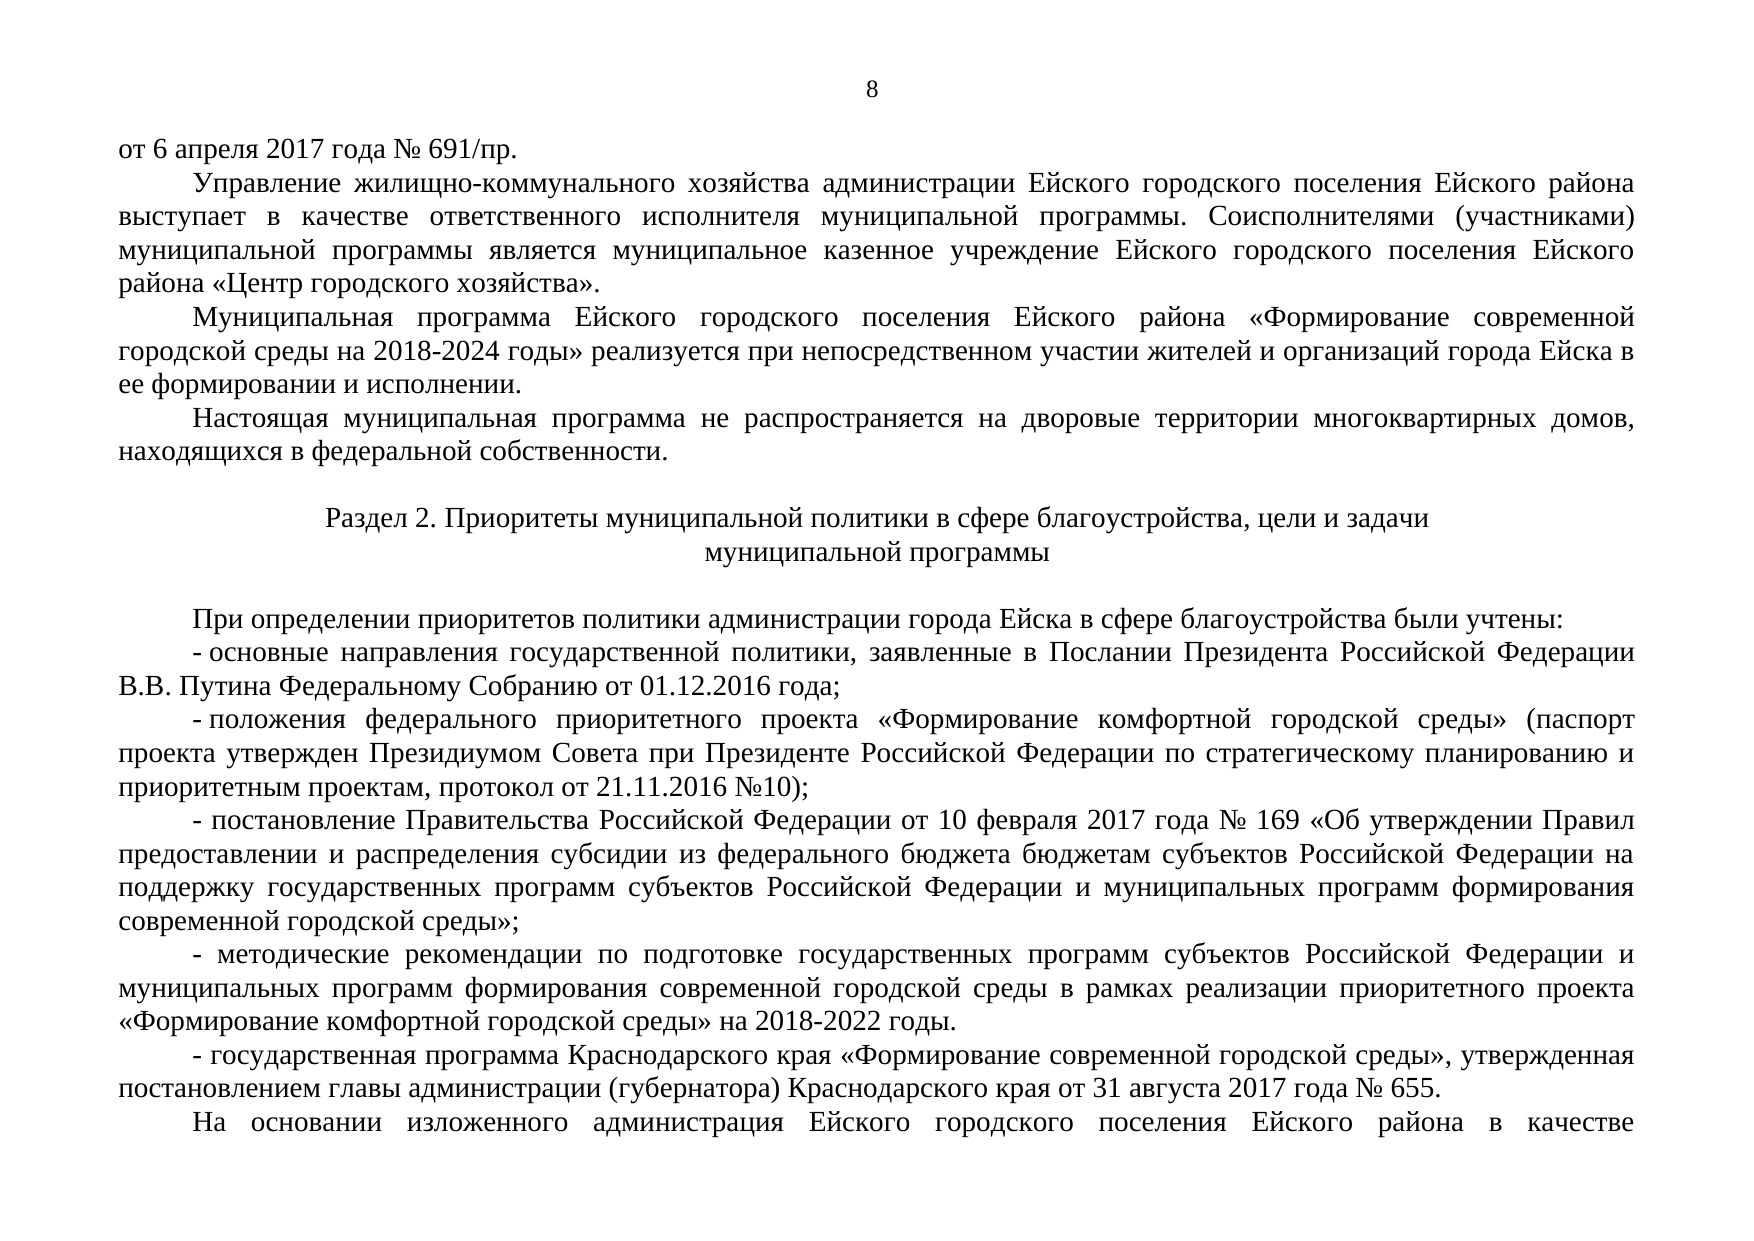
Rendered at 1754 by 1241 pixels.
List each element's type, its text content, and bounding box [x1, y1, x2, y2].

text Муниципальная программа Ейского городского поселения Ейского района «Формирование современной городской среды на 2018-2024 годы» реализуется при непосредственном участии жителей и организаций города Ейска в ее формировании и исполнении. [118, 299, 1636, 400]
text При определении приоритетов политики администрации города Ейска в сфере благоустройства были учтены: [118, 601, 1636, 634]
text - методические рекомендации по подготовке государственных программ субъектов Российской Федерации и муниципальных программ формирования современной городской среды в рамках реализации приоритетного проекта «Формирование комфортной городской среды» на 2018-2022 годы. [118, 936, 1636, 1037]
text муниципальной программы [118, 534, 1636, 567]
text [118, 1104, 1636, 1138]
text Настоящая муниципальная программа не распространяется на дворовые территории многоквартирных домов, находящихся в федеральной собственности. [118, 400, 1636, 467]
text Управление жилищно-коммунального хозяйства администрации Ейского городского поселения Ейского района выступает в качестве ответственного исполнителя муниципальной программы. Соисполнителями (участниками) муниципальной программы является муниципальное казенное учреждение Ейского городского поселения Ейского района «Центр городского хозяйства». [118, 165, 1636, 299]
text - государственная программа Краснодарского края «Формирование современной городской среды», утвержденная постановлением главы администрации (губернатора) Краснодарского края от 31 августа 2017 года № 655. [118, 1037, 1636, 1104]
text - постановление Правительства Российской Федерации от 10 февраля 2017 года № 169 «Об утверждении Правил предоставлении и распределения субсидии из федерального бюджета бюджетам субъектов Российской Федерации на поддержку государственных программ субъектов Российской Федерации и муниципальных программ формирования современной городской среды»; [118, 802, 1636, 936]
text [118, 131, 1636, 165]
text - положения федерального приоритетного проекта «Формирование комфортной городской среды» (паспорт проекта утвержден Президиумом Совета при Президенте Российской Федерации по стратегическому планированию и приоритетным проектам, протокол от 21.11.2016 №10); [118, 702, 1636, 802]
text Раздел 2. Приоритеты муниципальной политики в сфере благоустройства, цели и задачи [118, 500, 1636, 534]
text - основные направления государственной политики, заявленные в Послании Президента Российской Федерации В.В. Путина Федеральному Собранию от 01.12.2016 года; [118, 634, 1636, 702]
